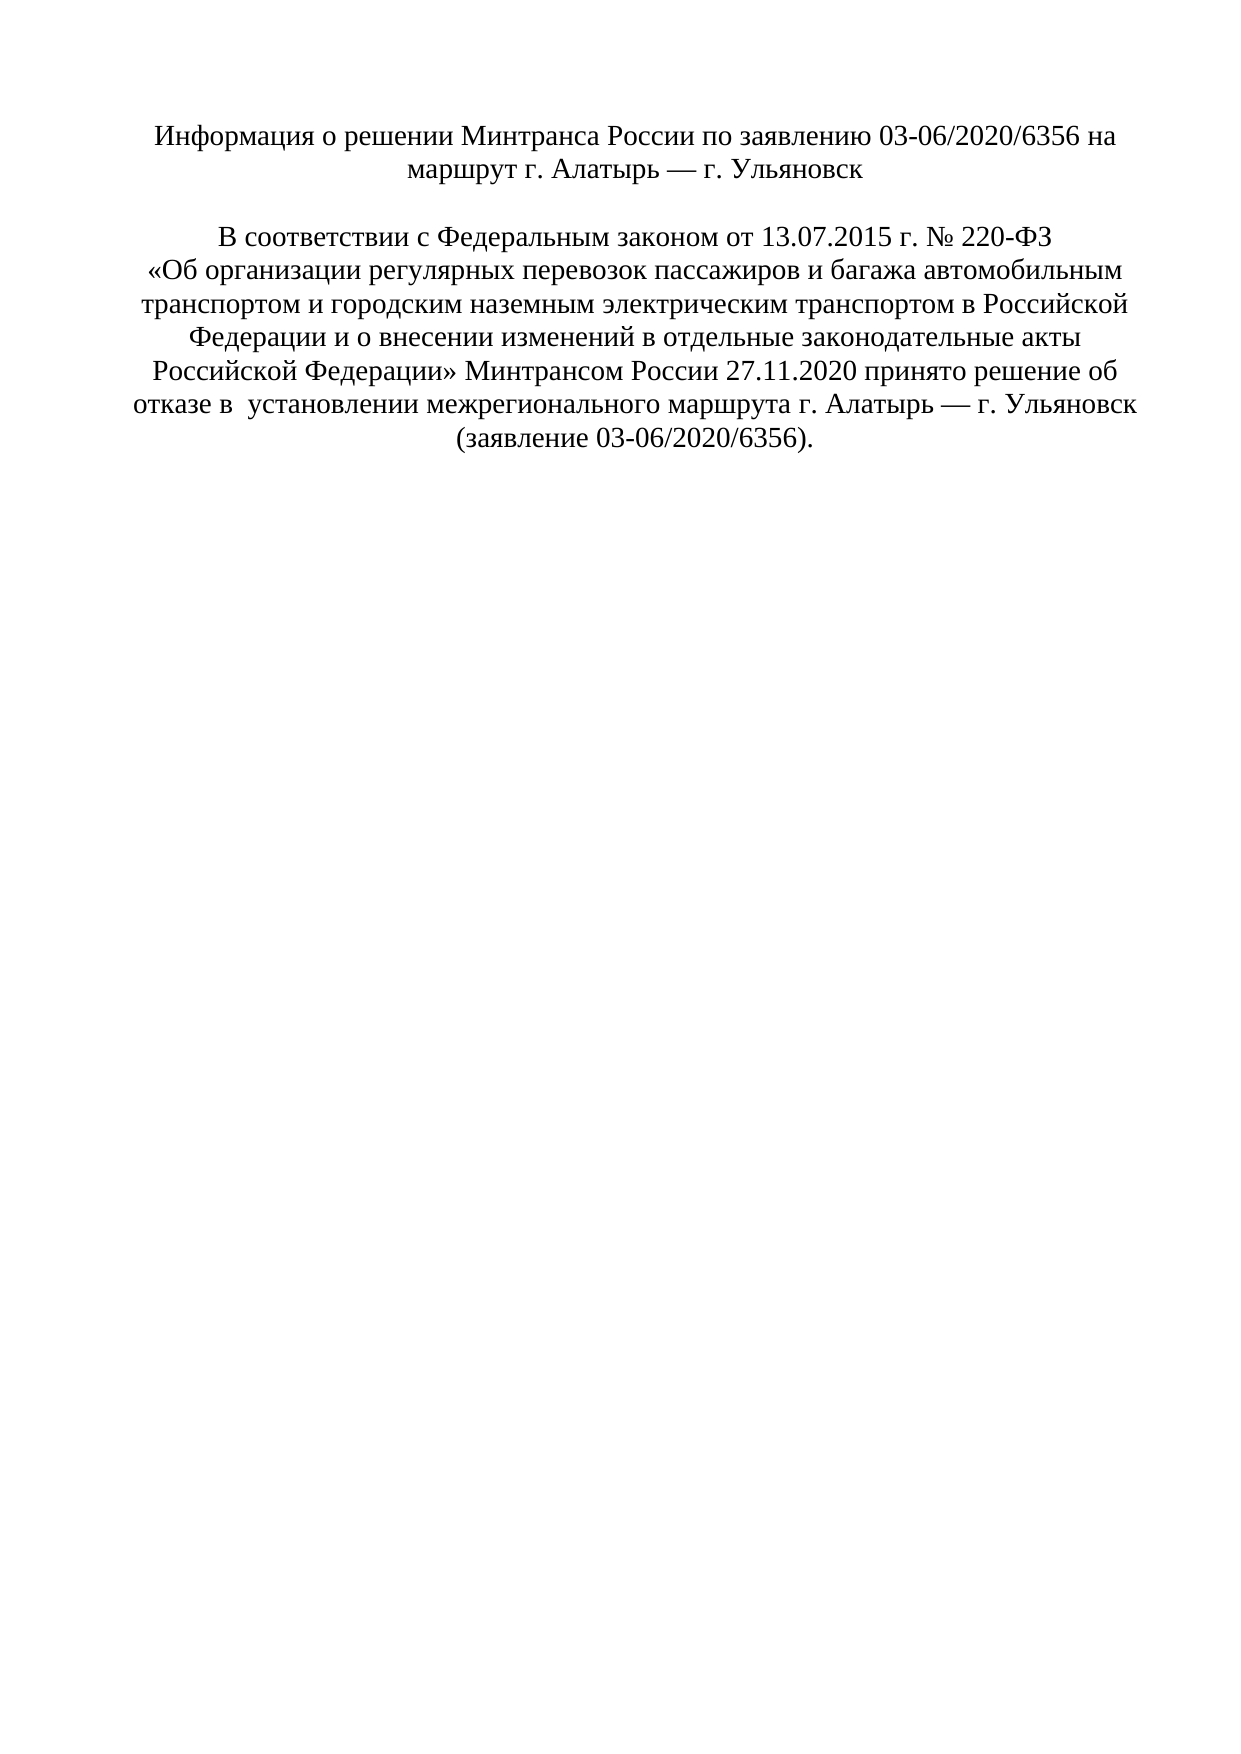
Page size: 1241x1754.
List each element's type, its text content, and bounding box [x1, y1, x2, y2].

text В соответствии с Федеральным законом от 13.07.2015 г. № 220-ФЗ «Об организации регулярных перевозок пассажиров и багажа автомобильным транспортом и городским наземным электрическим транспортом в Российской Федерации и о внесении изменений в отдельные законодательные акты Российской Федерации» Минтрансом России 27.11.2020 принято решение об отказе в установлении межрегионального маршрута г. Алатырь — г. Ульяновск (заявление 03-06/2020/6356). [118, 219, 1152, 453]
text Информация о решении Минтранса России по заявлению 03-06/2020/6356 на маршрут г. Алатырь — г. Ульяновск [118, 118, 1152, 185]
